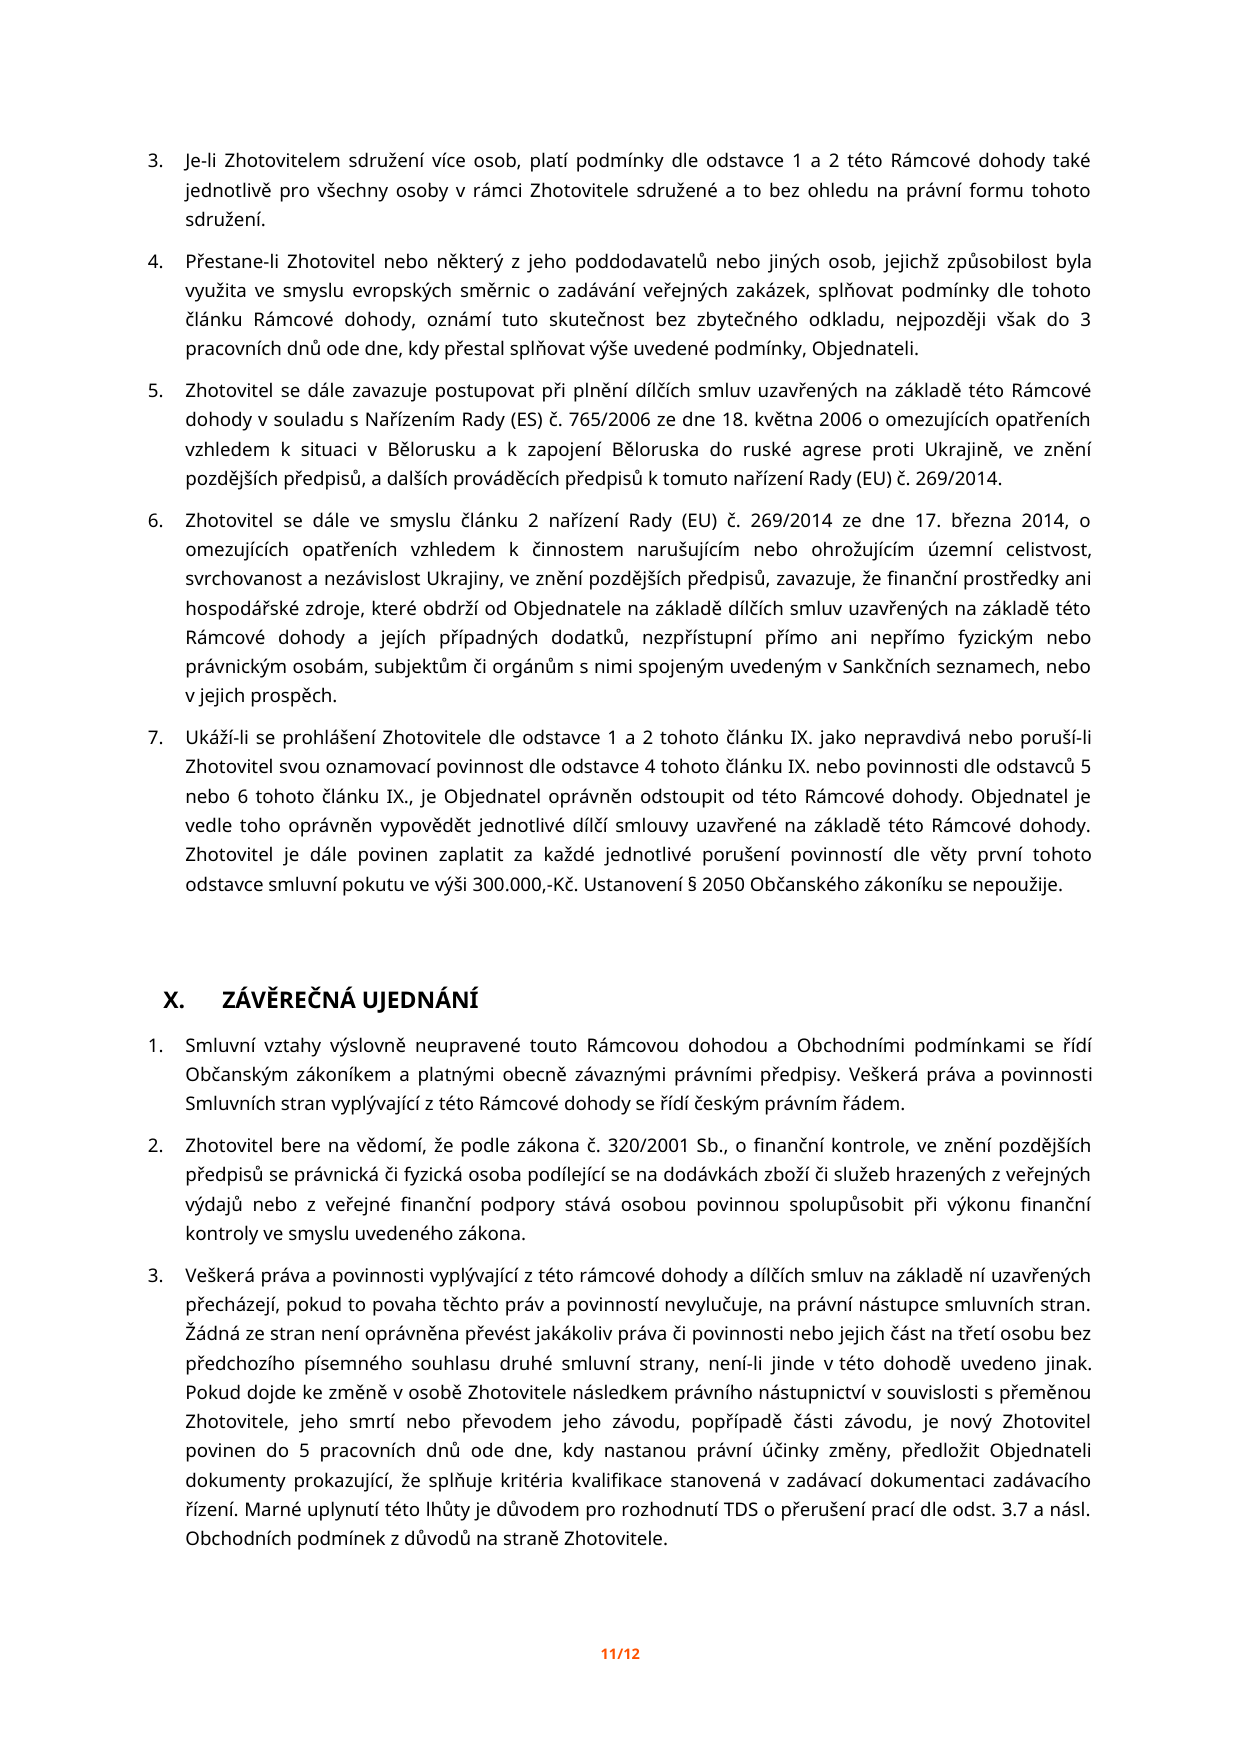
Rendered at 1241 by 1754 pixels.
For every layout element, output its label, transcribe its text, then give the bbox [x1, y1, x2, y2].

list Přestane-li Zhotovitel nebo některý z jeho poddodavatelů nebo jiných osob, jejichž způsobilost byla využita ve smyslu evropských směrnic o zadávání veřejných zakázek, splňovat podmínky dle tohoto článku Rámcové dohody, oznámí tuto skutečnost bez zbytečného odkladu, nejpozději však do 3 pracovních dnů ode dne, kdy přestal splňovat výše uvedené podmínky, Objednateli. [148, 248, 1093, 361]
list Zhotovitel bere na vědomí, že podle zákona č. 320/2001 Sb., o finanční kontrole, ve znění pozdějších předpisů se právnická či fyzická osoba podílející se na dodávkách zboží či služeb hrazených z veřejných výdajů nebo z veřejné finanční podpory stává osobou povinnou spolupůsobit při výkonu finanční kontroly ve smyslu uvedeného zákona. [148, 1132, 1093, 1246]
list Smluvní vztahy výslovně neupravené touto Rámcovou dohodou a Obchodními podmínkami se řídí Občanským zákoníkem a platnými obecně závaznými právními předpisy. Veškerá práva a povinnosti Smluvních stran vyplývající z této Rámcové dohody se řídí českým právním řádem. [148, 1032, 1093, 1116]
list Ukáží-li se prohlášení Zhotovitele dle odstavce 1 a 2 tohoto článku IX. jako nepravdivá nebo poruší-li Zhotovitel svou oznamovací povinnost dle odstavce 4 tohoto článku IX. nebo povinnosti dle odstavců 5 nebo 6 tohoto článku IX., je Objednatel oprávněn odstoupit od této Rámcové dohody. Objednatel je vedle toho oprávněn vypovědět jednotlivé dílčí smlouvy uzavřené na základě této Rámcové dohody. Zhotovitel je dále povinen zaplatit za každé jednotlivé porušení povinností dle věty první tohoto odstavce smluvní pokutu ve výši 300.000,-Kč. Ustanovení § 2050 Občanského zákoníku se nepoužije. [148, 724, 1093, 896]
list Zhotovitel se dále ve smyslu článku 2 nařízení Rady (EU) č. 269/2014 ze dne 17. března 2014, o omezujících opatřeních vzhledem k činnostem narušujícím nebo ohrožujícím územní celistvost, svrchovanost a nezávislost Ukrajiny, ve znění pozdějších předpisů, zavazuje, že finanční prostředky ani hospodářské zdroje, které obdrží od Objednatele na základě dílčích smluv uzavřených na základě této Rámcové dohody a jejích případných dodatků, nezpřístupní přímo ani nepřímo fyzickým nebo právnickým osobám, subjektům či orgánům s nimi spojeným uvedeným v Sankčních seznamech, nebo v jejich prospěch. [148, 507, 1093, 708]
list ZÁVĚREČNÁ UJEDNÁNÍ [185, 984, 1093, 1015]
list Zhotovitel se dále zavazuje postupovat při plnění dílčích smluv uzavřených na základě této Rámcové dohody v souladu s Nařízením Rady (ES) č. 765/2006 ze dne 18. května 2006 o omezujících opatřeních vzhledem k situaci v Bělorusku a k zapojení Běloruska do ruské agrese proti Ukrajině, ve znění pozdějších předpisů, a dalších prováděcích předpisů k tomuto nařízení Rady (EU) č. 269/2014. [148, 377, 1093, 491]
list Veškerá práva a povinnosti vyplývající z této rámcové dohody a dílčích smluv na základě ní uzavřených přecházejí, pokud to povaha těchto práv a povinností nevylučuje, na právní nástupce smluvních stran. Žádná ze stran není oprávněna převést jakákoliv práva či povinnosti nebo jejich část na třetí osobu bez předchozího písemného souhlasu druhé smluvní strany, není-li jinde v této dohodě uvedeno jinak. Pokud dojde ke změně v osobě Zhotovitele následkem právního nástupnictví v souvislosti s přeměnou Zhotovitele, jeho smrtí nebo převodem jeho závodu, popřípadě části závodu, je nový Zhotovitel povinen do 5 pracovních dnů ode dne, kdy nastanou právní účinky změny, předložit Objednateli dokumenty prokazující, že splňuje kritéria kvalifikace stanovená v zadávací dokumentaci zadávacího řízení. Marné uplynutí této lhůty je důvodem pro rozhodnutí TDS o přerušení prací dle odst. 3.7 a násl. Obchodních podmínek z důvodů na straně Zhotovitele. [148, 1262, 1093, 1551]
list Je-li Zhotovitelem sdružení více osob, platí podmínky dle odstavce 1 a 2 této Rámcové dohody také jednotlivě pro všechny osoby v rámci Zhotovitele sdružené a to bez ohledu na právní formu tohoto sdružení. [148, 148, 1093, 232]
